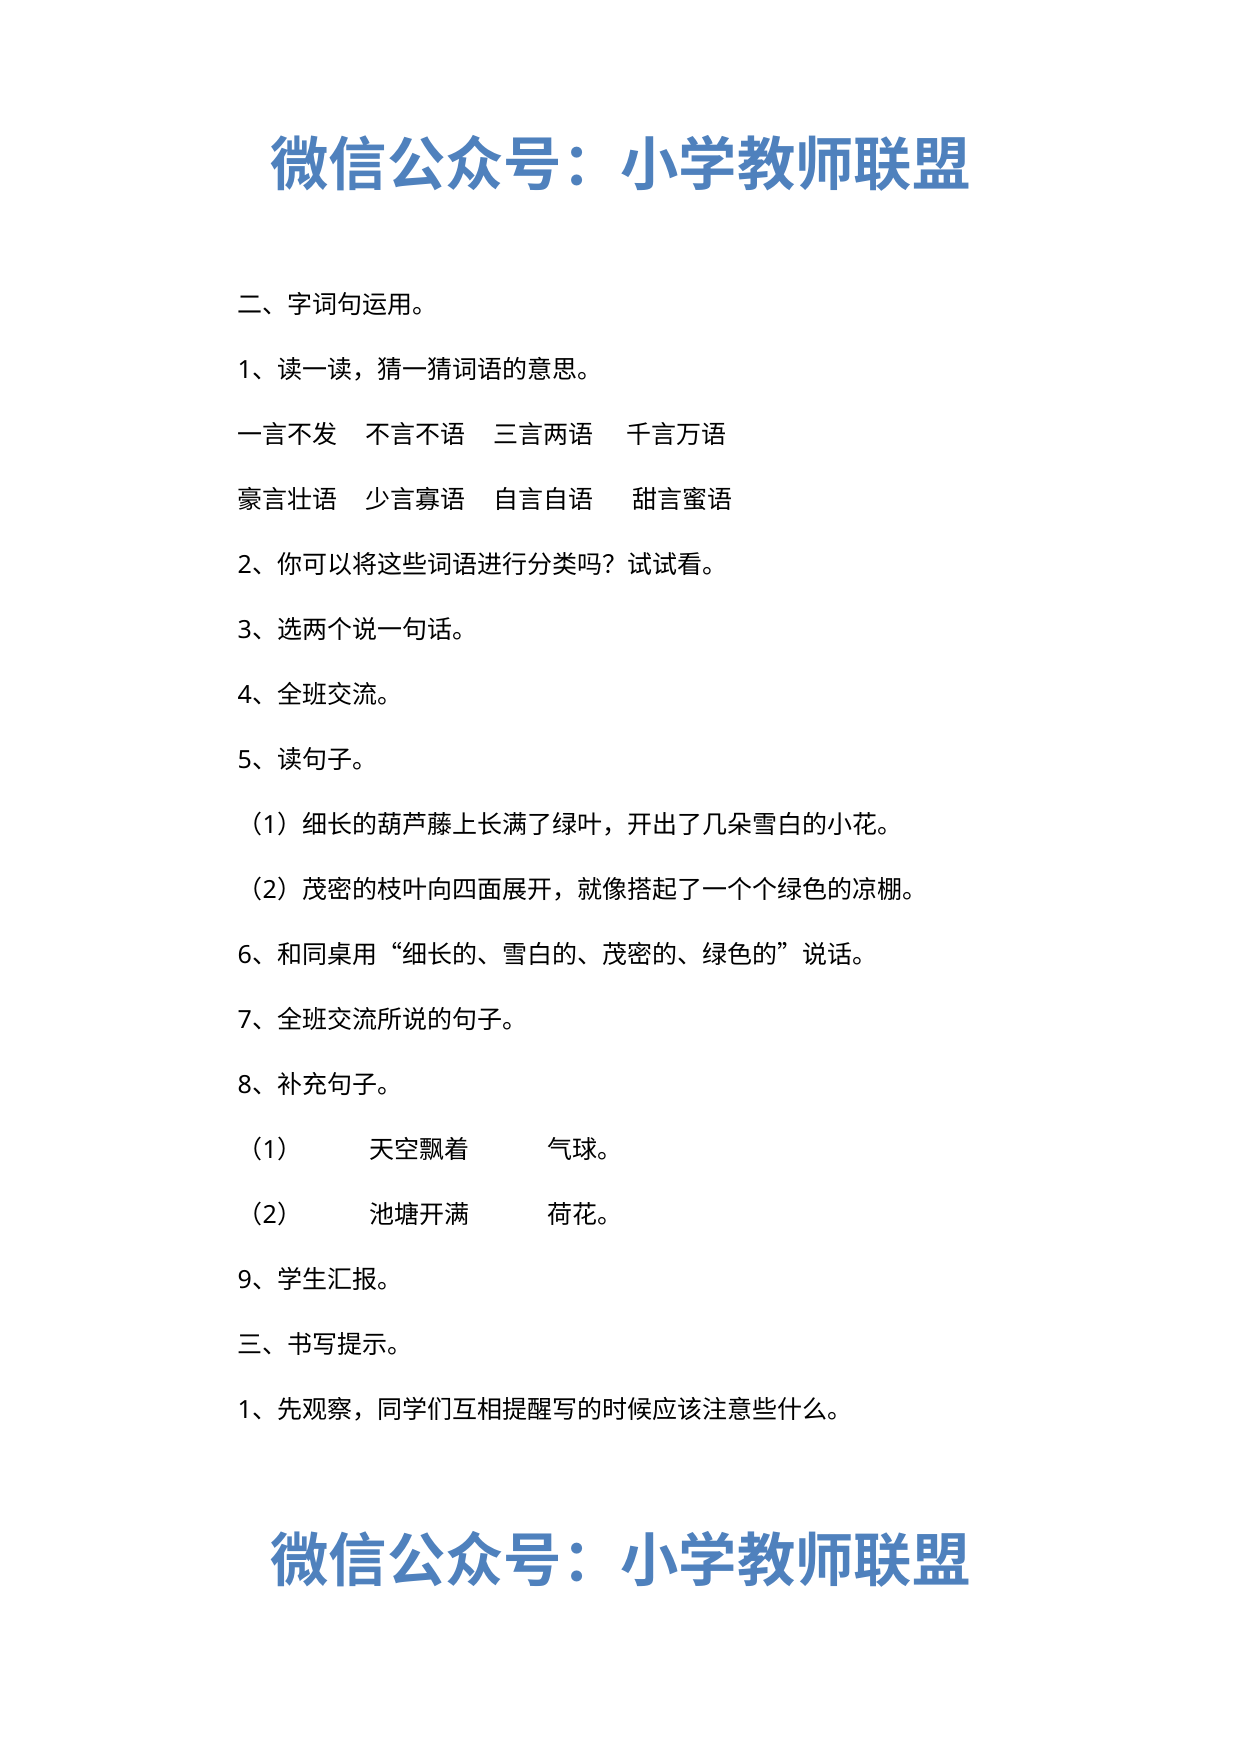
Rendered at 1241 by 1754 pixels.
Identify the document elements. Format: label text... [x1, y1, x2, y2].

text 6、和同桌用“细长的、雪白的、茂密的、绿色的”说话。 [187, 920, 1053, 985]
text 二、字词句运用。 [187, 270, 1053, 335]
text （2） 池塘开满 荷花。 [187, 1180, 1053, 1245]
text 7、全班交流所说的句子。 [187, 985, 1053, 1050]
text 三、书写提示。 [187, 1310, 1053, 1375]
text 豪言壮语 少言寡语 自言自语 甜言蜜语 [187, 465, 1053, 530]
text 1、先观察，同学们互相提醒写的时候应该注意些什么。 [187, 1375, 1053, 1440]
text （1）细长的葫芦藤上长满了绿叶，开出了几朵雪白的小花。 [187, 790, 1053, 855]
text 4、全班交流。 [187, 660, 1053, 725]
text 3、选两个说一句话。 [187, 595, 1053, 660]
text 一言不发 不言不语 三言两语 千言万语 [187, 400, 1053, 465]
text 2、你可以将这些词语进行分类吗？试试看。 [187, 530, 1053, 595]
text （1） 天空飘着 气球。 [187, 1115, 1053, 1180]
text （2）茂密的枝叶向四面展开，就像搭起了一个个绿色的凉棚。 [187, 855, 1053, 920]
text 9、学生汇报。 [187, 1245, 1053, 1310]
text 1、读一读，猜一猜词语的意思。 [187, 335, 1053, 400]
text 5、读句子。 [187, 725, 1053, 790]
text 8、补充句子。 [187, 1050, 1053, 1115]
